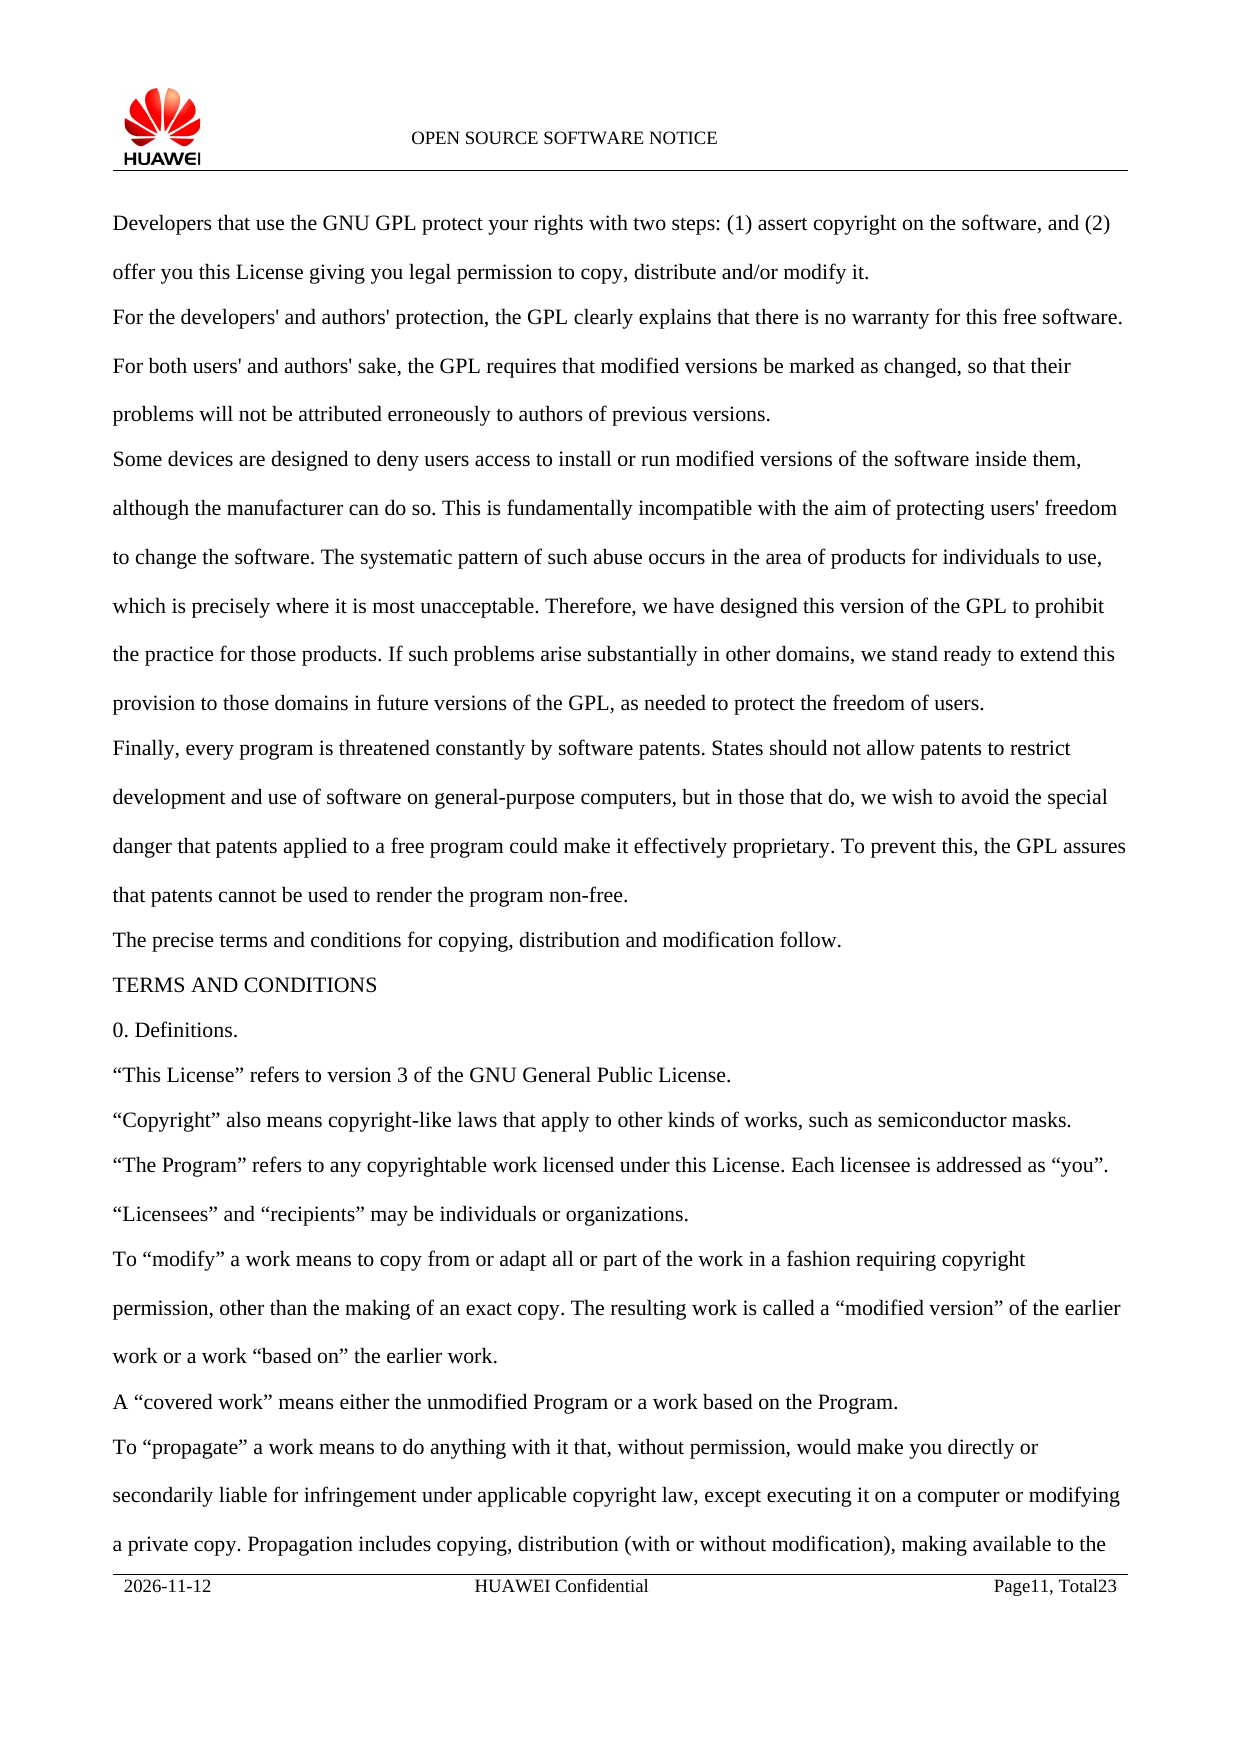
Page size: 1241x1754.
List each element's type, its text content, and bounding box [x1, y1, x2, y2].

text TERMS AND CONDITIONS [112, 968, 1128, 1001]
text 0. Definitions. [112, 1013, 1128, 1046]
text “The Program” refers to any copyrightable work licensed under this License. Each licensee is addressed as “you”. “Licensees” and “recipients” may be individuals or organizations. [112, 1148, 1128, 1230]
text Finally, every program is threatened constantly by software patents. States should not allow patents to restrict development and use of software on general-purpose computers, but in those that do, we wish to avoid the special danger that patents applied to a free program could make it effectively proprietary. To prevent this, the GPL assures that patents cannot be used to render the program non-free. [112, 732, 1128, 910]
text “Copyright” also means copyright-like laws that apply to other kinds of works, such as semiconductor masks. [112, 1103, 1128, 1136]
picture [124, 88, 201, 165]
text “This License” refers to version 3 of the GNU General Public License. [112, 1058, 1128, 1091]
text A “covered work” means either the unmodified Program or a work based on the Program. [112, 1385, 1128, 1417]
text For the developers' and authors' protection, the GPL clearly explains that there is no warranty for this free software. For both users' and authors' sake, the GPL requires that modified versions be marked as changed, so that their problems will not be attributed erroneously to authors of previous versions. [112, 300, 1128, 430]
text To “modify” a work means to copy from or adapt all or part of the work in a fashion requiring copyright permission, other than the making of an exact copy. The resulting work is called a “modified version” of the earlier work or a work “based on” the earlier work. [112, 1242, 1128, 1372]
text Developers that use the GNU GPL protect your rights with two steps: (1) assert copyright on the software, and (2) offer you this License giving you legal permission to copy, distribute and/or modify it. [112, 206, 1128, 288]
text Some devices are designed to deny users access to install or run modified versions of the software inside them, although the manufacturer can do so. This is fundamentally incompatible with the aim of protecting users' freedom to change the software. The systematic pattern of such abuse occurs in the area of products for individuals to use, which is precisely where it is most unacceptable. Therefore, we have designed this version of the GPL to prohibit the practice for those products. If such problems arise substantially in other domains, we stand ready to extend this provision to those domains in future versions of the GPL, as needed to protect the freedom of users. [112, 443, 1128, 719]
text The precise terms and conditions for copying, distribution and modification follow. [112, 923, 1128, 956]
